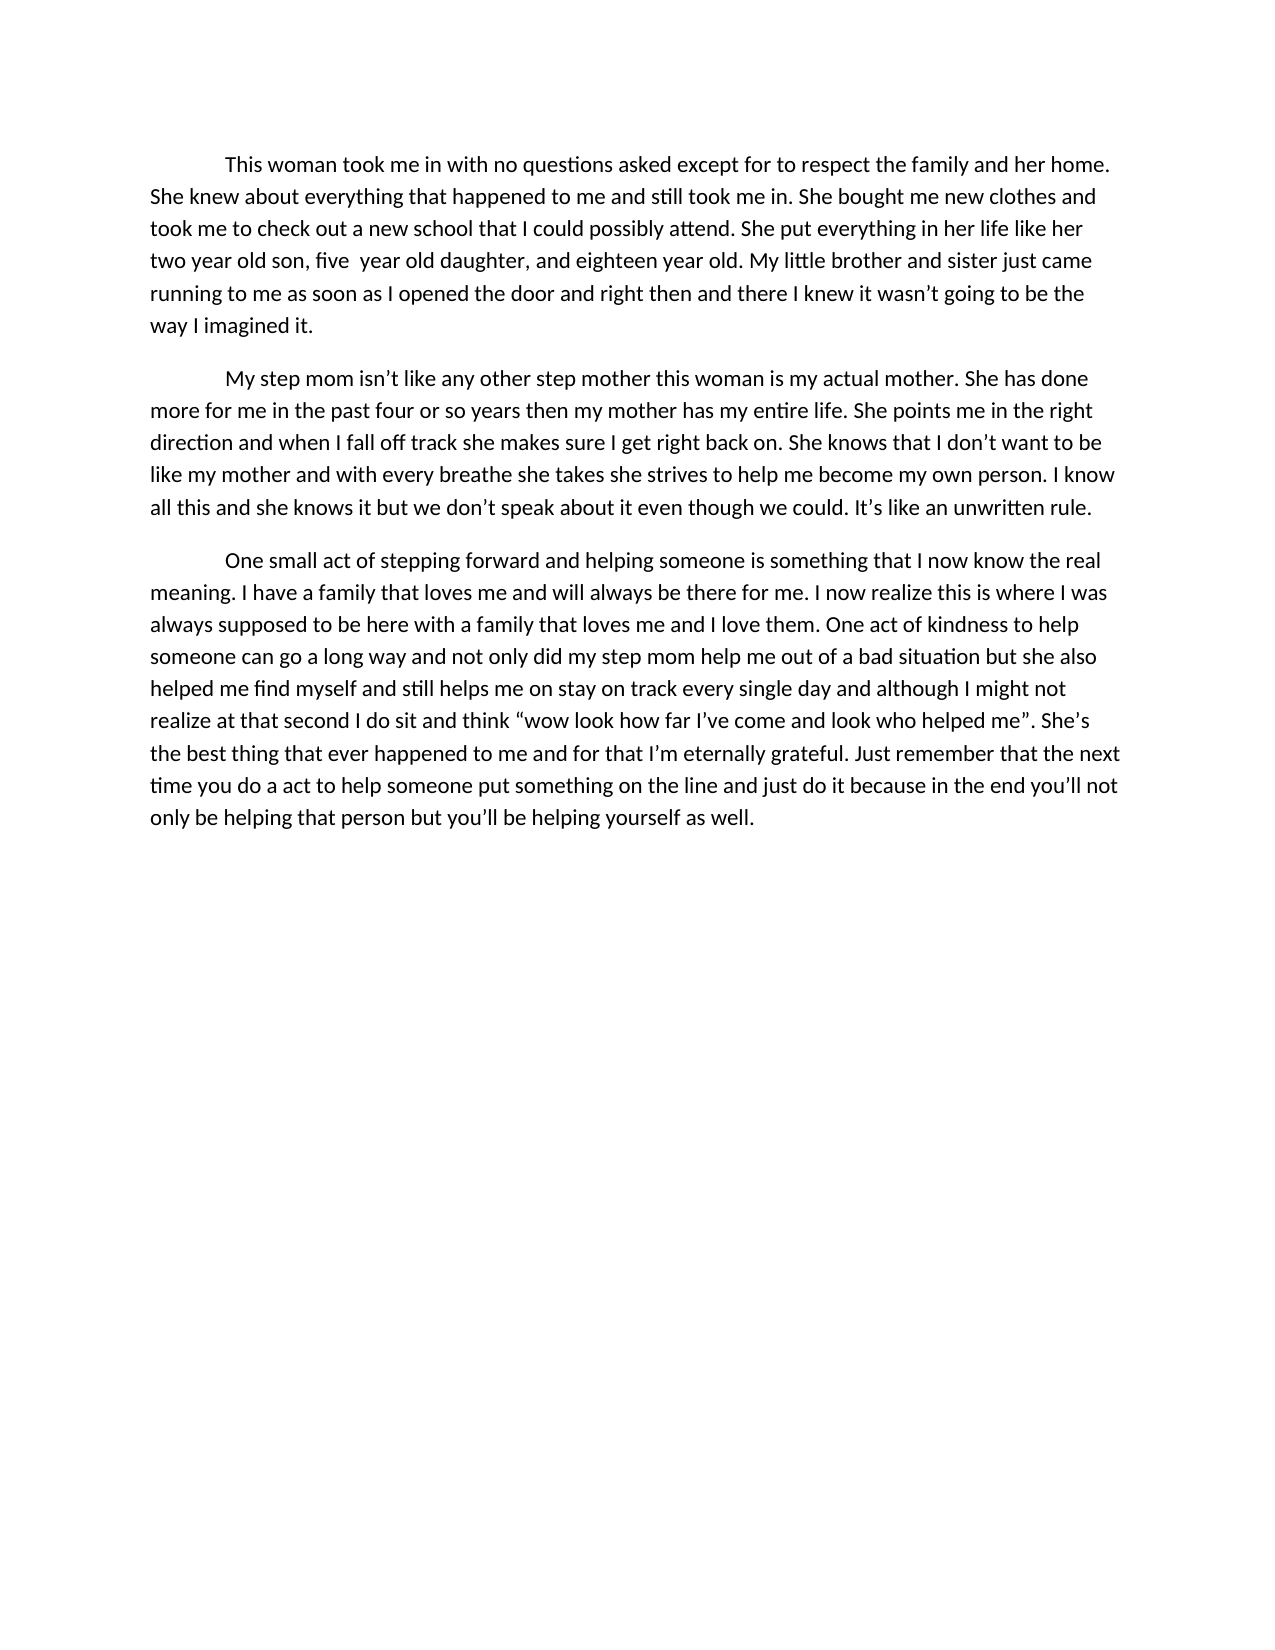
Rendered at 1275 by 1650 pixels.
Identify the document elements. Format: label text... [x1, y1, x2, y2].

text My step mom isn’t like any other step mother this woman is my actual mother. She has done more for me in the past four or so years then my mother has my entire life. She points me in the right direction and when I fall off track she makes sure I get right back on. She knows that I don’t want to be like my mother and with every breathe she takes she strives to help me become my own person. I know all this and she knows it but we don’t speak about it even though we could. It’s like an unwritten rule. [150, 364, 1125, 521]
text This woman took me in with no questions asked except for to respect the family and her home. She knew about everything that happened to me and still took me in. She bought me new clothes and took me to check out a new school that I could possibly attend. She put everything in her life like her two year old son, five year old daughter, and eighteen year old. My little brother and sister just came running to me as soon as I opened the door and right then and there I knew it wasn’t going to be the way I imagined it. [150, 150, 1125, 339]
text One small act of stepping forward and helping someone is something that I now know the real meaning. I have a family that loves me and will always be there for me. I now realize this is where I was always supposed to be here with a family that loves me and I love them. One act of kindness to help someone can go a long way and not only did my step mom help me out of a bad situation but she also helped me find myself and still helps me on stay on track every single day and although I might not realize at that second I do sit and think “wow look how far I’ve come and look who helped me”. She’s the best thing that ever happened to me and for that I’m eternally grateful. Just remember that the next time you do a act to help someone put something on the line and just do it because in the end you’ll not only be helping that person but you’ll be helping yourself as well. [150, 546, 1125, 831]
